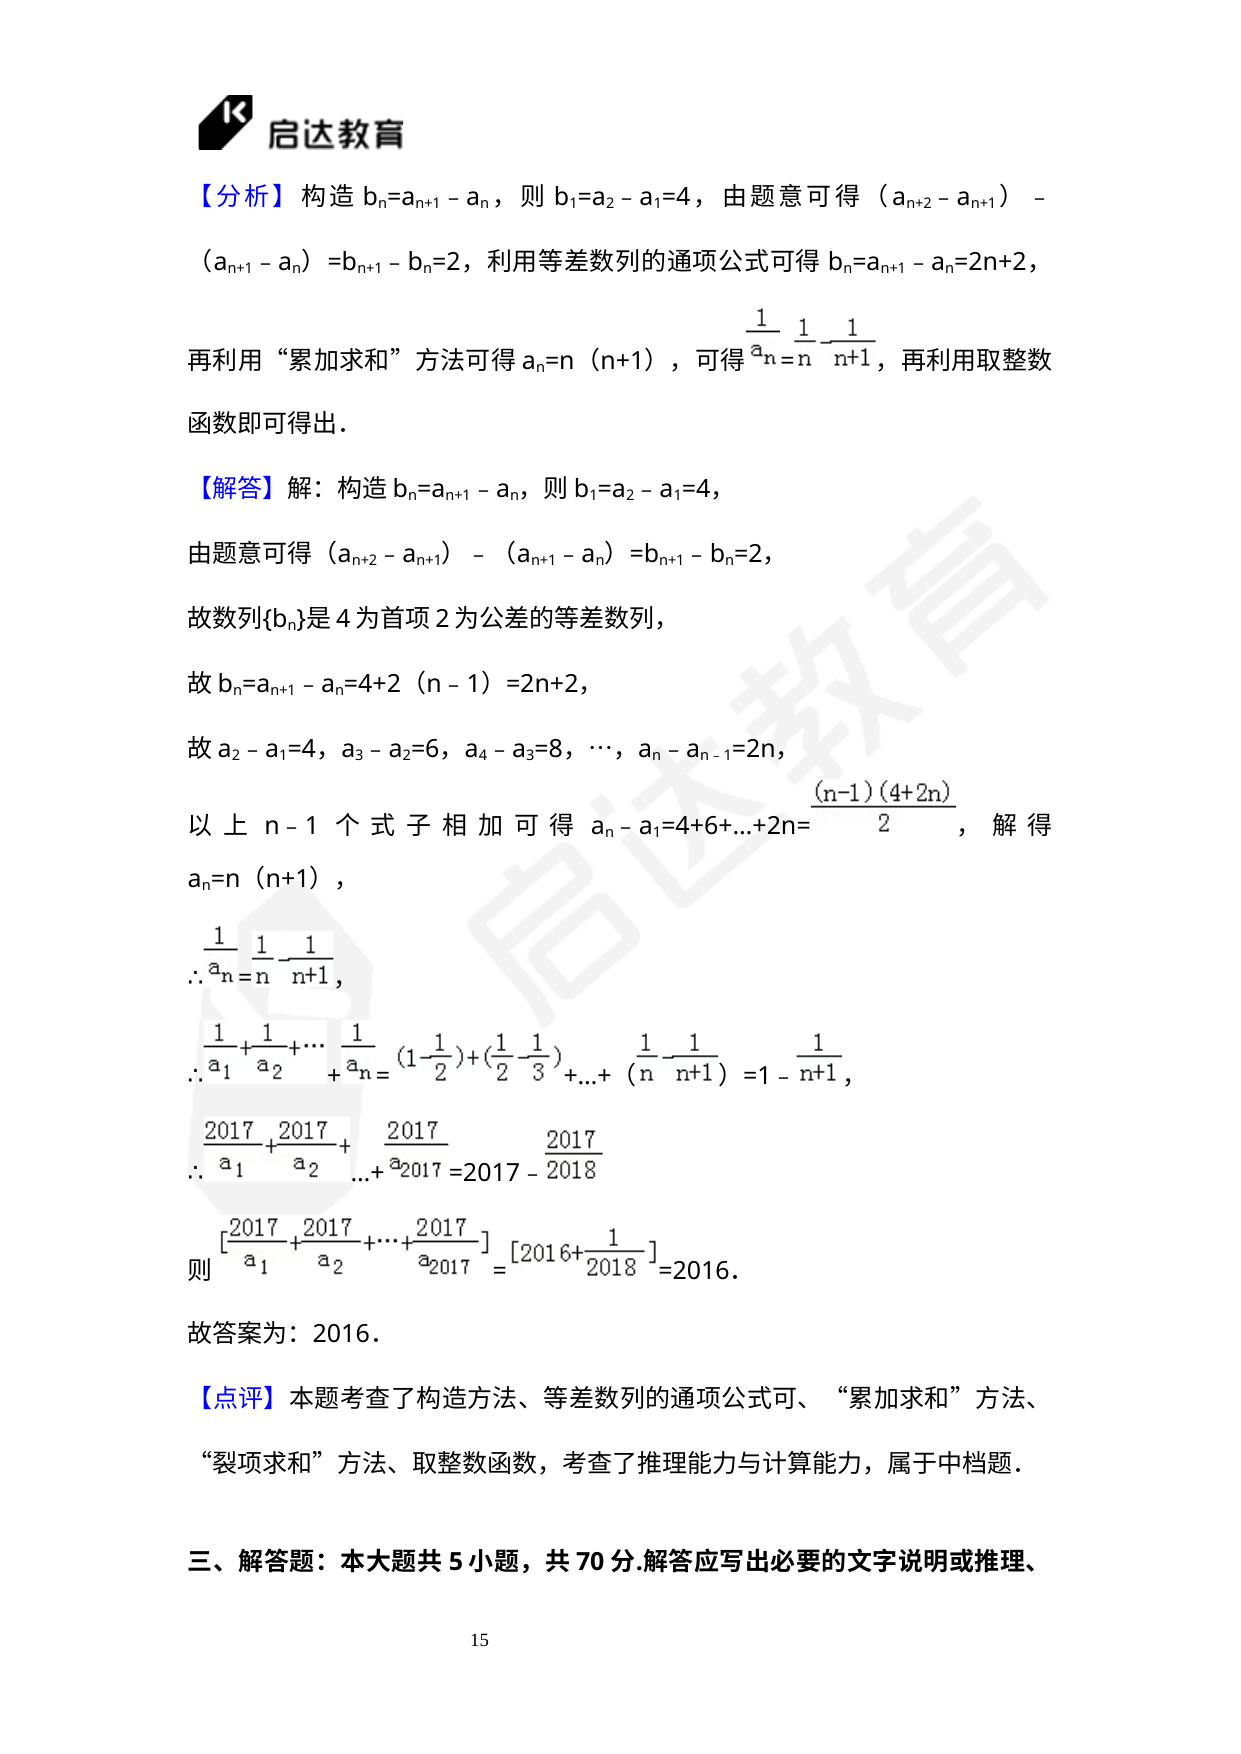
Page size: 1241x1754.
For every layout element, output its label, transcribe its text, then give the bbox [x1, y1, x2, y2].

text 由题意可得（an+2﹣an+1）﹣（an+1﹣an）=bn+1﹣bn=2， [187, 519, 1053, 584]
text ∴…+=2017﹣ [187, 1104, 1053, 1202]
text 故bn=an+1﹣an=4+2（n﹣1）=2n+2， [187, 649, 1053, 714]
picture [389, 1029, 564, 1084]
text 【解答】解：构造bn=an+1﹣an，则b1=a2﹣a1=4， [187, 454, 1053, 519]
text 三、解答题：本大题共5小题，共70分.解答应写出必要的文字说明或推理、验算过程. [187, 1527, 1053, 1592]
picture [810, 779, 957, 835]
text 故答案为：2016． [187, 1299, 1053, 1364]
text 【点评】本题考查了构造方法、等差数列的通项公式可、“累加求和”方法、“裂项求和”方法、取整数函数，考查了推理能力与计算能力，属于中档题． [187, 1364, 1053, 1494]
text 故数列{bn}是4为首项2为公差的等差数列， [187, 584, 1053, 649]
picture [796, 1029, 842, 1084]
picture [212, 1215, 493, 1279]
picture [545, 1126, 603, 1182]
picture [203, 1117, 351, 1182]
picture [198, 95, 404, 150]
picture [745, 305, 780, 369]
text 以上n﹣1个式子相加可得an﹣a1=4+6+…+2n=，解得an=n（n+1）， [187, 779, 1053, 909]
picture [203, 1020, 327, 1084]
picture [506, 1224, 658, 1279]
picture [252, 931, 334, 987]
picture [203, 922, 238, 987]
text 故a2﹣a1=4，a3﹣a2=6，a4﹣a3=8，…，an﹣an﹣1=2n， [187, 714, 1053, 779]
picture [341, 1020, 376, 1084]
picture [384, 1117, 449, 1182]
picture [636, 1029, 718, 1084]
text 【分析】构造bn=an+1﹣an，则b1=a2﹣a1=4，由题意可得（an+2﹣an+1）﹣（an+1﹣an）=bn+1﹣bn=2，利用等差数列的通项公式可得bn=an+1﹣an=2n+2，再利用“累加求和”方法可得an=n（n+1），可得=，再利用取整数函数即可得出． [187, 162, 1053, 454]
picture [794, 314, 876, 369]
text ∴=， [187, 909, 1053, 1007]
